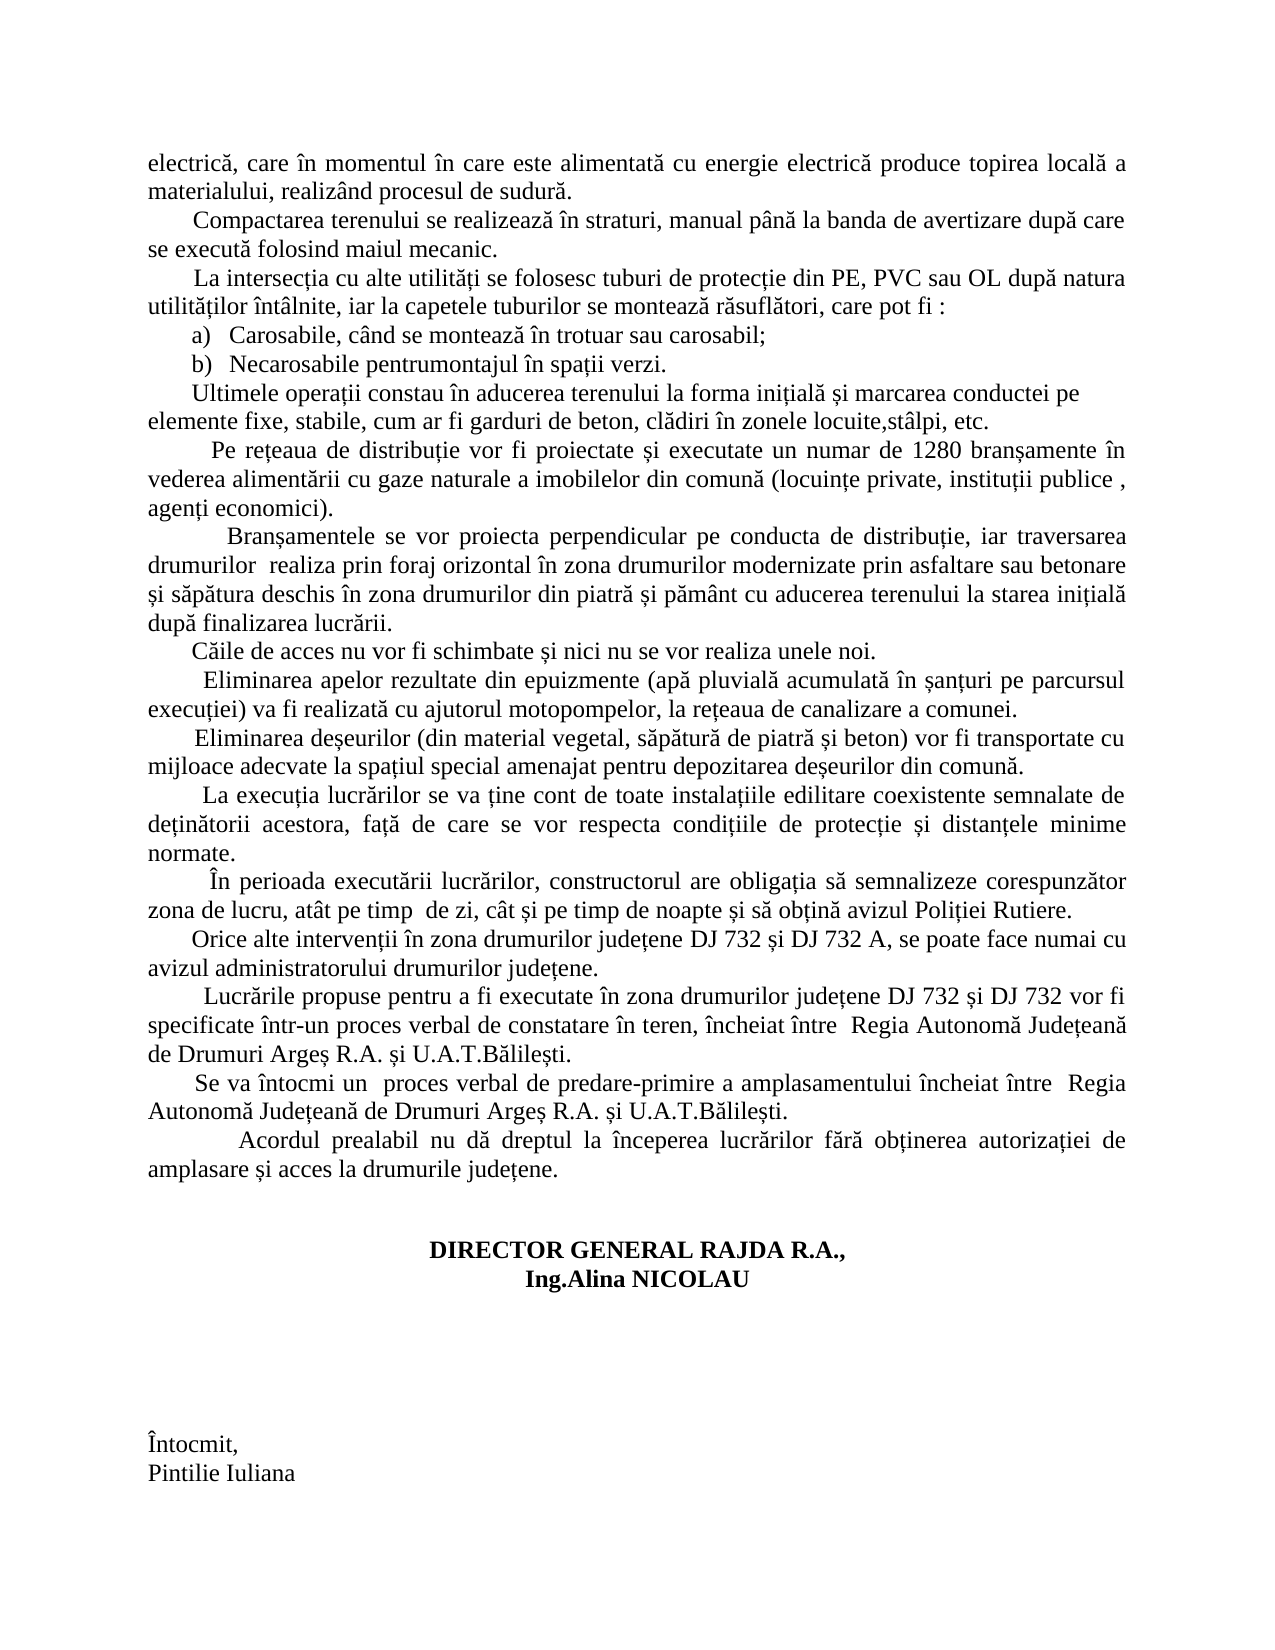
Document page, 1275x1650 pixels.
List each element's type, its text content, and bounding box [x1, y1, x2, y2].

text Compactarea terenului se realizează în straturi, manual până la banda de avertizare după care se execută folosind maiul mecanic. [148, 205, 1127, 263]
text Lucrările propuse pentru a fi executate în zona drumurilor județene DJ 732 și DJ 732 vor fi specificate într-un proces verbal de constatare în teren, încheiat între Regia Autonomă Județeană de Drumuri Argeș R.A. și U.A.T.Bălilești. [148, 981, 1127, 1068]
text Ing.Alina NICOLAU [148, 1264, 1127, 1293]
text La intersecția cu alte utilități se folosesc tuburi de protecție din PE, PVC sau OL după natura utilităților întâlnite, iar la capetele tuburilor se montează răsuflători, care pot fi : [148, 263, 1127, 320]
text Branșamentele se vor proiecta perpendicular pe conducta de distribuție, iar traversarea drumurilor realiza prin foraj orizontal în zona drumurilor modernizate prin asfaltare sau betonare și săpătura deschis în zona drumurilor din piatră și pământ cu aducerea terenului la starea inițială după finalizarea lucrării. [148, 521, 1127, 636]
text La execuția lucrărilor se va ține cont de toate instalațiile edilitare coexistente semnalate de deținătorii acestora, față de care se vor respecta condițiile de protecție și distanțele minime normate. [148, 780, 1127, 866]
text Pe rețeaua de distribuție vor fi proiectate și executate un numar de 1280 branșamente în vederea alimentării cu gaze naturale a imobilelor din comună (locuințe private, instituții publice , agenți economici). [148, 435, 1127, 521]
text elemente fixe, stabile, cum ar fi garduri de beton, clădiri în zonele locuite,stâlpi, etc. [148, 406, 1127, 435]
text Eliminarea deșeurilor (din material vegetal, săpătură de piatră și beton) vor fi transportate cu mijloace adecvate la spațiul special amenajat pentru depozitarea deșeurilor din comună. [148, 723, 1127, 780]
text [148, 148, 1127, 205]
list Necarosabile pentrumontajul în spații verzi. [191, 349, 1127, 378]
text Căile de acces nu vor fi schimbate și nici nu se vor realiza unele noi. [148, 636, 1127, 665]
text Ultimele operații constau în aducerea terenului la forma inițială și marcarea conductei pe [191, 378, 1127, 406]
text Eliminarea apelor rezultate din epuizmente (apă pluvială acumulată în șanțuri pe parcursul execuției) va fi realizată cu ajutorul motopompelor, la rețeaua de canalizare a comunei. [148, 665, 1127, 723]
text Acordul prealabil nu dă dreptul la începerea lucrărilor fără obținerea autorizației de amplasare și acces la drumurile județene. [148, 1125, 1127, 1183]
text Întocmit, [148, 1429, 1127, 1458]
text Pintilie Iuliana [148, 1458, 1127, 1487]
text Orice alte intervenții în zona drumurilor județene DJ 732 și DJ 732 A, se poate face numai cu avizul administratorului drumurilor județene. [148, 924, 1127, 981]
list Carosabile, când se montează în trotuar sau carosabil; [191, 320, 1127, 349]
text Se va întocmi un proces verbal de predare-primire a amplasamentului încheiat între Regia Autonomă Județeană de Drumuri Argeș R.A. și U.A.T.Bălilești. [148, 1068, 1127, 1125]
text DIRECTOR GENERAL RAJDA R.A., [148, 1236, 1127, 1264]
text În perioada executării lucrărilor, constructorul are obligația să semnalizeze corespunzător zona de lucru, atât pe timp de zi, cât și pe timp de noapte și să obțină avizul Poliției Rutiere. [148, 866, 1127, 924]
